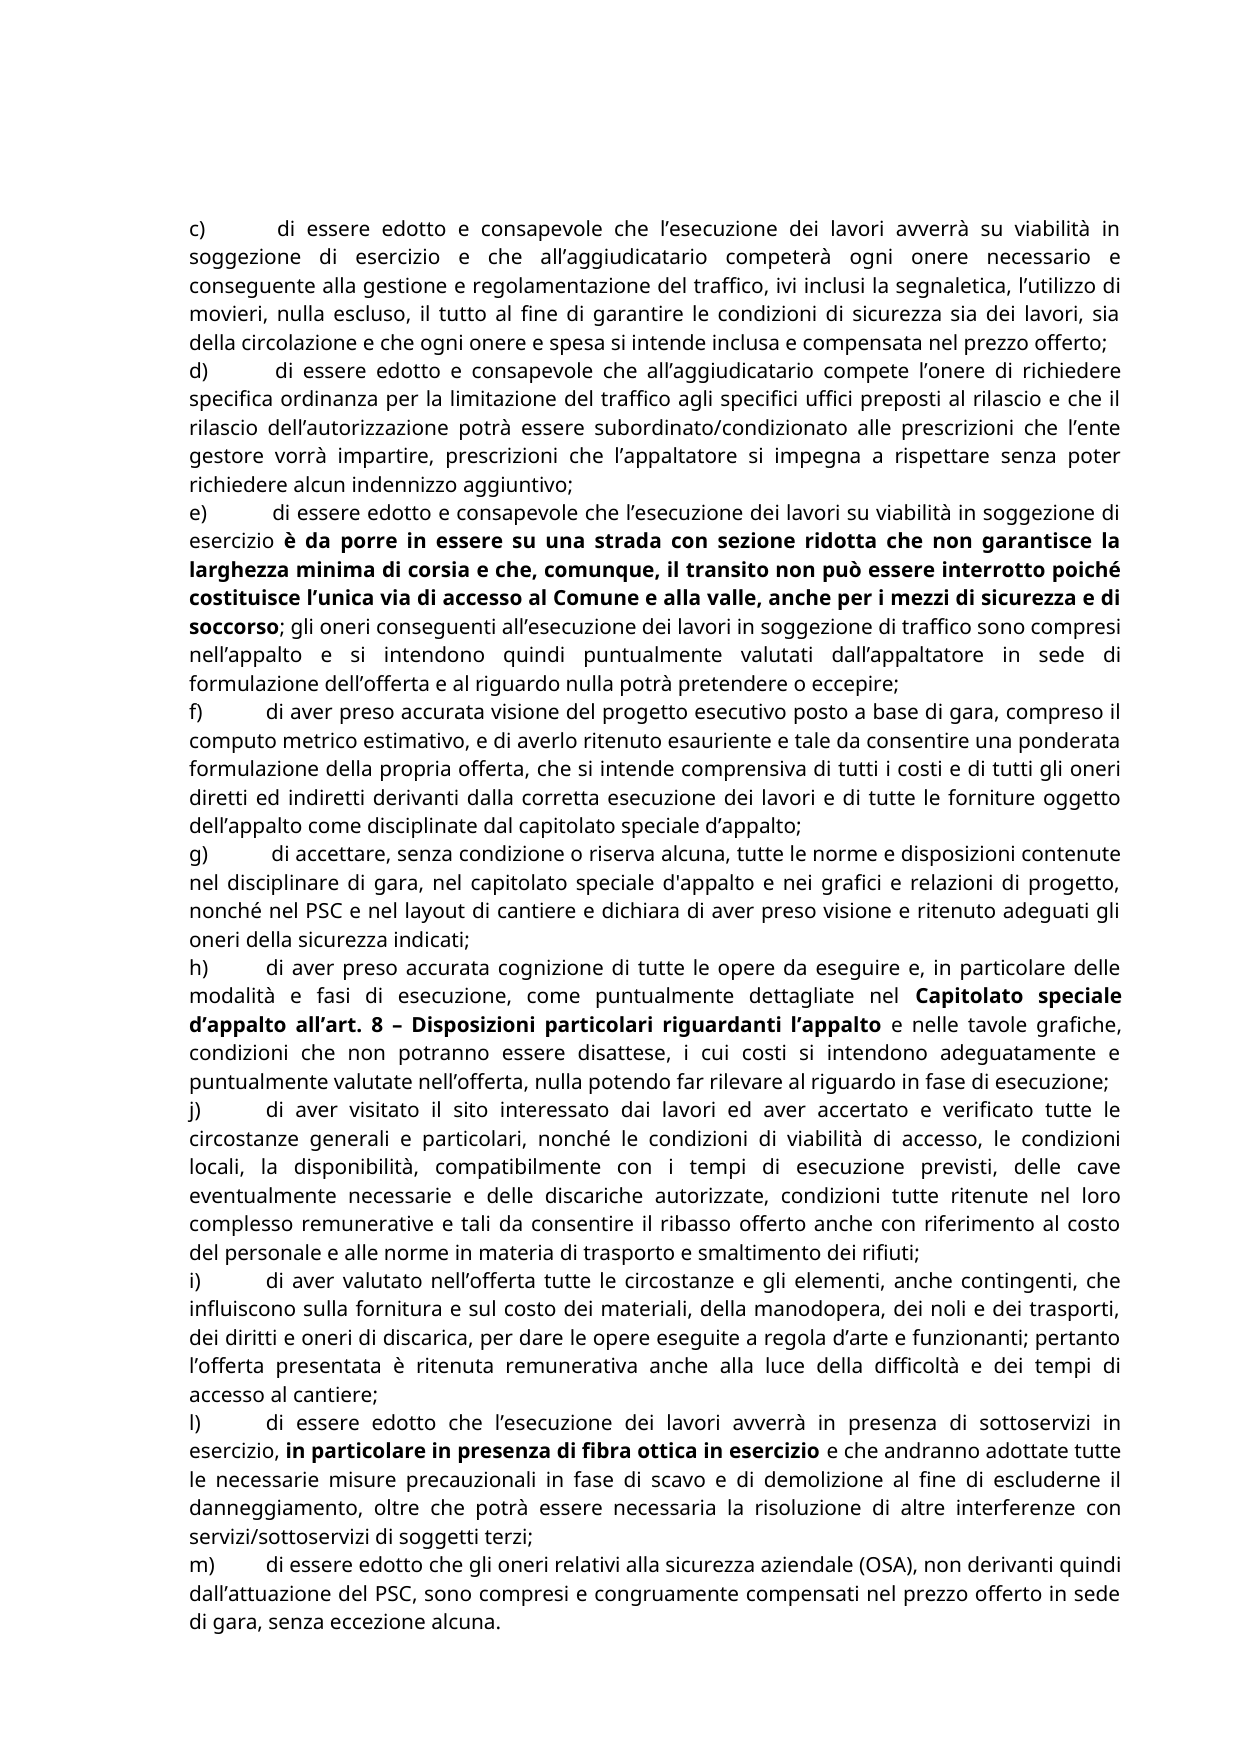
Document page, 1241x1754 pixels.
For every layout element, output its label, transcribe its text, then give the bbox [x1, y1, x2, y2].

list i) di aver valutato nell’offerta tutte le circostanze e gli elementi, anche contingenti, che influiscono sulla fornitura e sul costo dei materiali, della manodopera, dei noli e dei trasporti, dei diritti e oneri di discarica, per dare le opere eseguite a regola d’arte e funzionanti; pertanto l’offerta presentata è ritenuta remunerativa anche alla luce della difficoltà e dei tempi di accesso al cantiere; [189, 1266, 1122, 1408]
list m) di essere edotto che gli oneri relativi alla sicurezza aziendale (OSA), non derivanti quindi dall’attuazione del PSC, sono compresi e congruamente compensati nel prezzo offerto in sede di gara, senza eccezione alcuna. [189, 1550, 1122, 1636]
list c) di essere edotto e consapevole che l’esecuzione dei lavori avverrà su viabilità in soggezione di esercizio e che all’aggiudicatario competerà ogni onere necessario e conseguente alla gestione e regolamentazione del traffico, ivi inclusi la segnaletica, l’utilizzo di movieri, nulla escluso, il tutto al fine di garantire le condizioni di sicurezza sia dei lavori, sia della circolazione e che ogni onere e spesa si intende inclusa e compensata nel prezzo offerto; [189, 214, 1122, 356]
list f) di aver preso accurata visione del progetto esecutivo posto a base di gara, compreso il computo metrico estimativo, e di averlo ritenuto esauriente e tale da consentire una ponderata formulazione della propria offerta, che si intende comprensiva di tutti i costi e di tutti gli oneri diretti ed indiretti derivanti dalla corretta esecuzione dei lavori e di tutte le forniture oggetto dell’appalto come disciplinate dal capitolato speciale d’appalto; [189, 697, 1122, 839]
list g) di accettare, senza condizione o riserva alcuna, tutte le norme e disposizioni contenute nel disciplinare di gara, nel capitolato speciale d'appalto e nei grafici e relazioni di progetto, nonché nel PSC e nel layout di cantiere e dichiara di aver preso visione e ritenuto adeguati gli oneri della sicurezza indicati; [189, 839, 1122, 953]
list h) di aver preso accurata cognizione di tutte le opere da eseguire e, in particolare delle modalità e fasi di esecuzione, come puntualmente dettagliate nel Capitolato speciale d’appalto all’art. 8 – Disposizioni particolari riguardanti l’appalto e nelle tavole grafiche, condizioni che non potranno essere disattese, i cui costi si intendono adeguatamente e puntualmente valutate nell’offerta, nulla potendo far rilevare al riguardo in fase di esecuzione; [189, 953, 1122, 1095]
list l) di essere edotto che l’esecuzione dei lavori avverrà in presenza di sottoservizi in esercizio, in particolare in presenza di fibra ottica in esercizio e che andranno adottate tutte le necessarie misure precauzionali in fase di scavo e di demolizione al fine di escluderne il danneggiamento, oltre che potrà essere necessaria la risoluzione di altre interferenze con servizi/sottoservizi di soggetti terzi; [189, 1408, 1122, 1550]
list d) di essere edotto e consapevole che all’aggiudicatario compete l’onere di richiedere specifica ordinanza per la limitazione del traffico agli specifici uffici preposti al rilascio e che il rilascio dell’autorizzazione potrà essere subordinato/condizionato alle prescrizioni che l’ente gestore vorrà impartire, prescrizioni che l’appaltatore si impegna a rispettare senza poter richiedere alcun indennizzo aggiuntivo; [189, 356, 1122, 498]
list j) di aver visitato il sito interessato dai lavori ed aver accertato e verificato tutte le circostanze generali e particolari, nonché le condizioni di viabilità di accesso, le condizioni locali, la disponibilità, compatibilmente con i tempi di esecuzione previsti, delle cave eventualmente necessarie e delle discariche autorizzate, condizioni tutte ritenute nel loro complesso remunerative e tali da consentire il ribasso offerto anche con riferimento al costo del personale e alle norme in materia di trasporto e smaltimento dei rifiuti; [189, 1095, 1122, 1266]
list e) di essere edotto e consapevole che l’esecuzione dei lavori su viabilità in soggezione di esercizio è da porre in essere su una strada con sezione ridotta che non garantisce la larghezza minima di corsia e che, comunque, il transito non può essere interrotto poiché costituisce l’unica via di accesso al Comune e alla valle, anche per i mezzi di sicurezza e di soccorso; gli oneri conseguenti all’esecuzione dei lavori in soggezione di traffico sono compresi nell’appalto e si intendono quindi puntualmente valutati dall’appaltatore in sede di formulazione dell’offerta e al riguardo nulla potrà pretendere o eccepire; [189, 498, 1122, 697]
